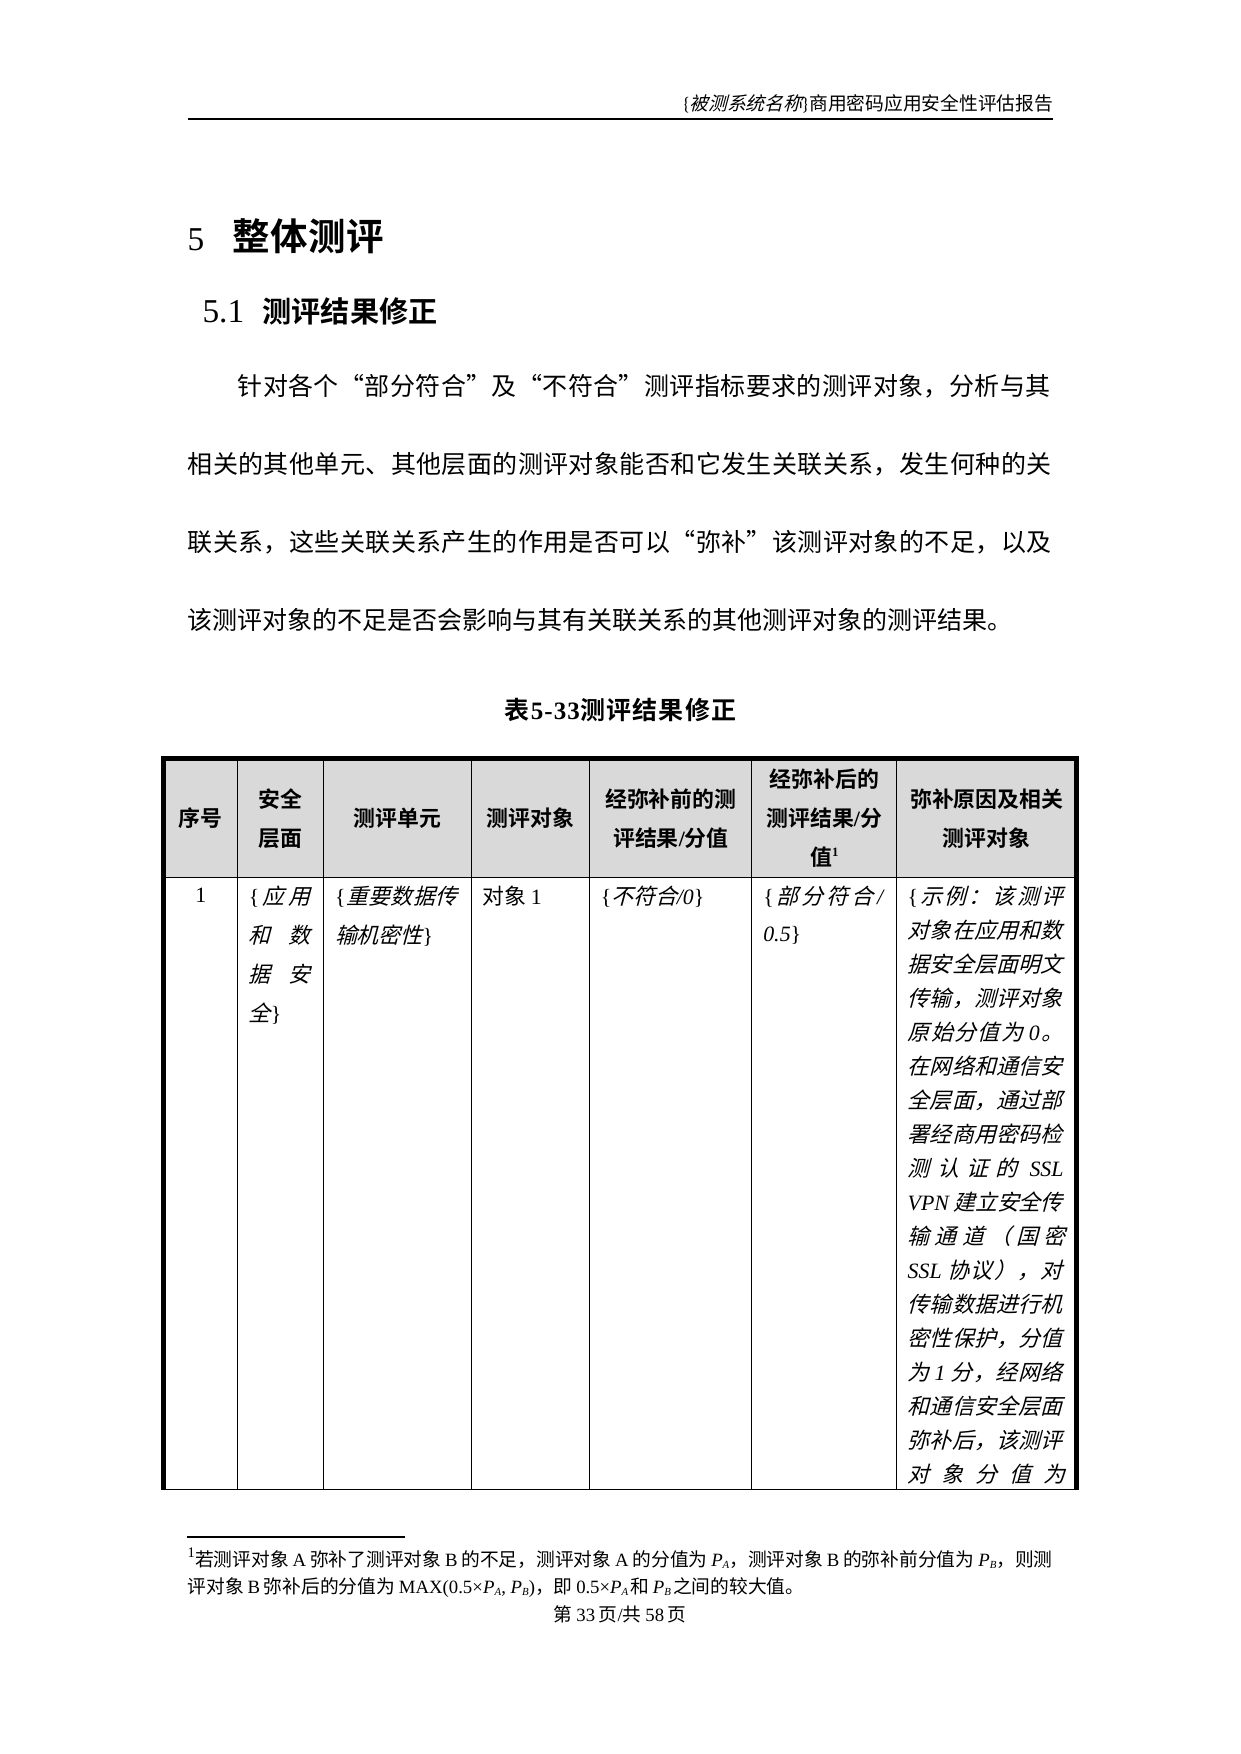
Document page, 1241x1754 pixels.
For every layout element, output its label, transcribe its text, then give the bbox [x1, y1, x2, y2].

text 针对各个“部分符合”及“不符合”测评指标要求的测评对象，分析与其相关的其他单元、其他层面的测评对象能否和它发生关联关系，发生何种的关联关系，这些关联关系产生的作用是否可以“弥补”该测评对象的不足，以及该测评对象的不足是否会影响与其有关联关系的其他测评对象的测评结果。 [187, 350, 1053, 652]
table_cell 1 [166, 878, 237, 1489]
table_cell {重要数据传输机密性} [324, 878, 471, 1489]
table_header 弥补原因及相关测评对象 [897, 761, 1074, 877]
table_cell {部分符合/0.5} [752, 878, 896, 1489]
table_header 经弥补后的测评结果/分值 [752, 761, 896, 877]
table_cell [897, 878, 1074, 1489]
subtitle 测评结果修正 [202, 276, 1053, 344]
table_header 安全层面 [238, 761, 323, 877]
table_header 序号 [166, 761, 237, 877]
table_cell {应用和数据安全} [238, 878, 323, 1489]
table_header 经弥补前的测评结果/分值 [590, 761, 751, 877]
table_cell {不符合/0} [590, 878, 751, 1489]
subtitle 整体测评 [187, 200, 1053, 268]
table_header 测评对象 [472, 761, 589, 877]
table_cell 对象1 [472, 878, 589, 1489]
table_header 测评单元 [324, 761, 471, 877]
